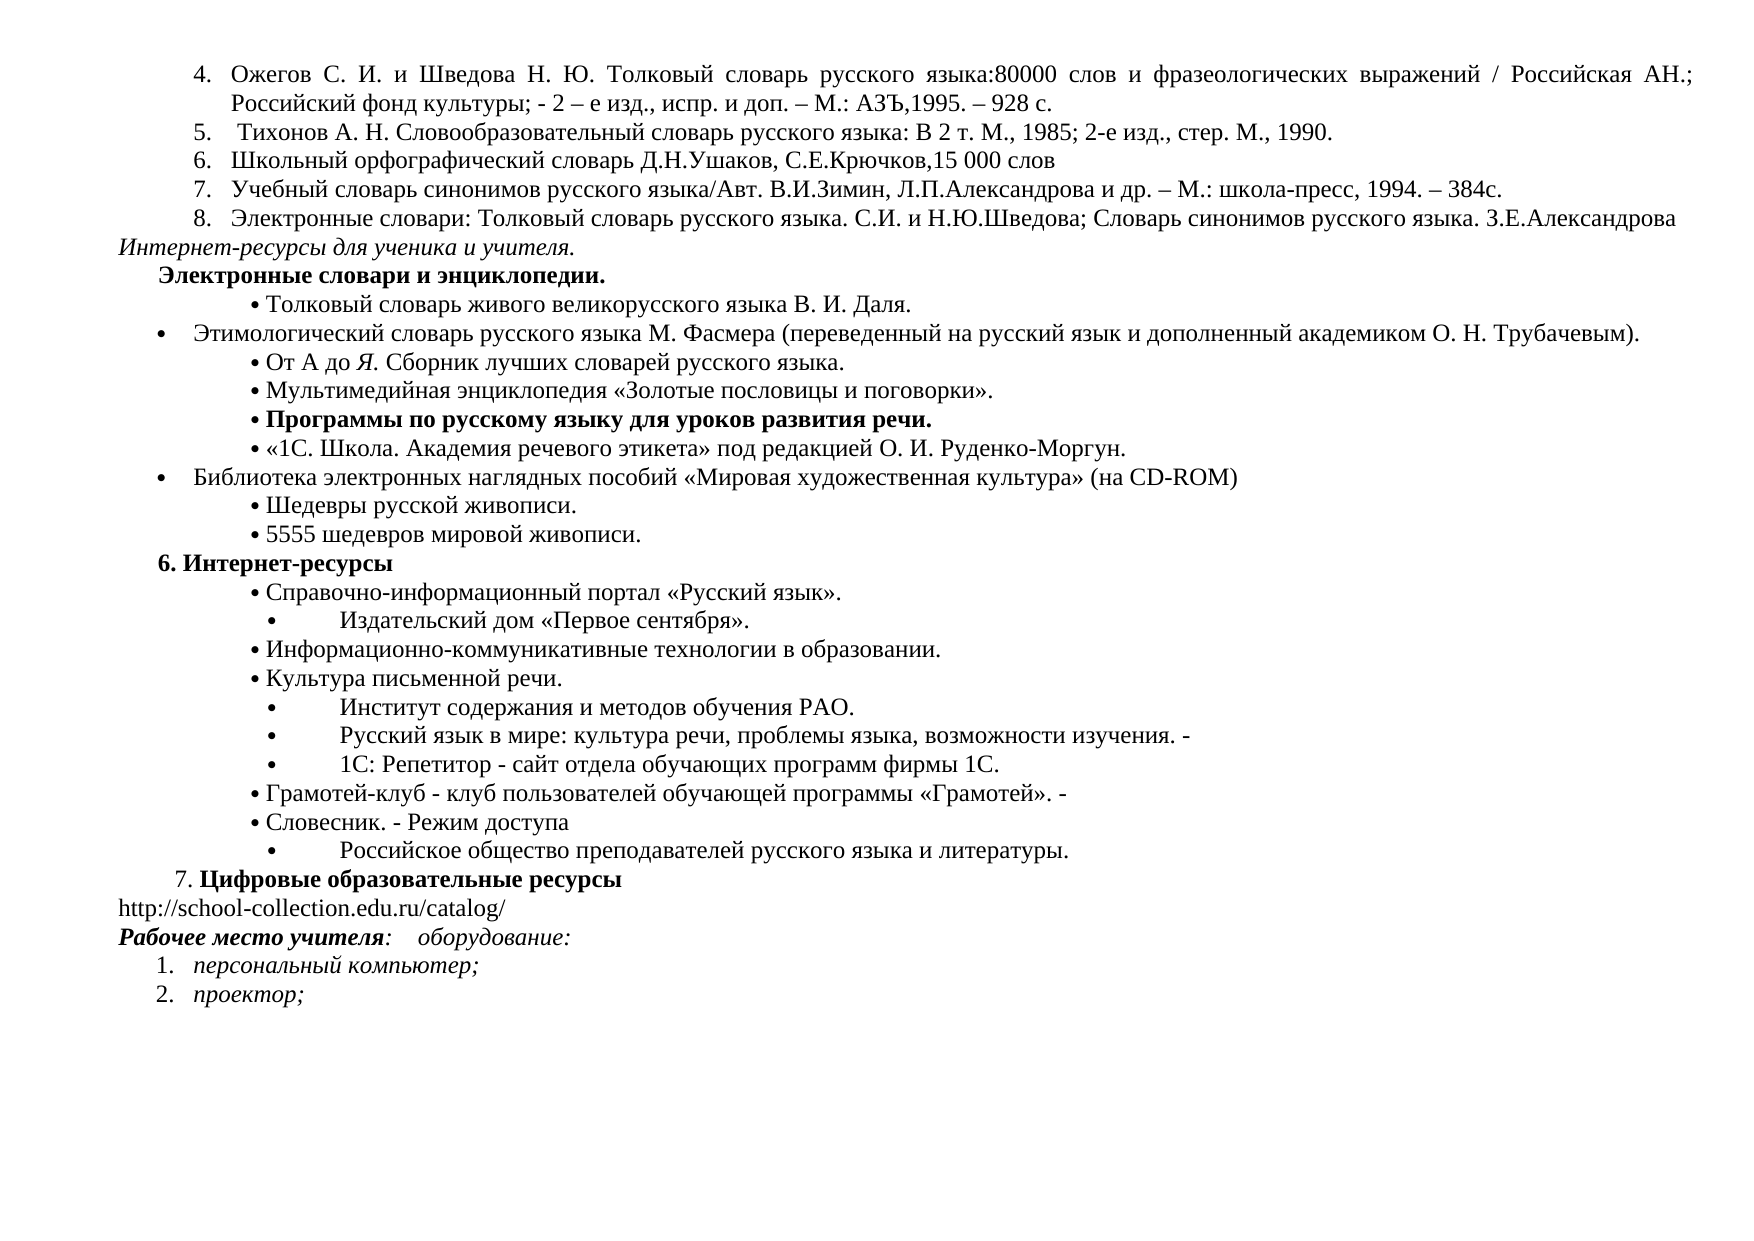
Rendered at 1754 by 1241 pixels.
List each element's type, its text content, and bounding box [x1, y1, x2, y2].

list Справочно-информационный портал «Русский язык». [158, 577, 1695, 605]
text Рабочее место учителя: оборудование: [118, 922, 1695, 950]
text Интернет-ресурсы для ученика и учителя. [118, 232, 1695, 260]
list персональный компьютер; [156, 950, 1695, 979]
list Этимологический словарь русского языка М. Фасмера (переведенный на русский язык и дополненный академиком О. Н. Трубачевым). [120, 318, 1693, 347]
list Словесник. - Режим доступа [158, 807, 1695, 835]
list От А до Я. Сборник лучших словарей русского языка. [158, 347, 1695, 375]
list Институт содержания и методов обучения РАО. [231, 692, 1695, 720]
text 7. Цифровые образовательные ресурсы [118, 864, 1695, 893]
text Электронные словари и энциклопедии. [158, 260, 1695, 289]
list Русский язык в мире: культура речи, проблемы языка, возможности изучения. - [231, 720, 1695, 749]
list Программы по русскому языку для уроков развития речи. [158, 404, 1695, 433]
list Библиотека электронных наглядных пособий «Мировая художественная культура» (на CD-ROM) [120, 462, 1693, 490]
list Мультимедийная энциклопедия «Золотые пословицы и поговорки». [158, 375, 1695, 404]
list 1С: Репетитор - сайт отдела обучающих программ фирмы 1С. [231, 749, 1695, 778]
list 5555 шедевров мировой живописи. [158, 519, 1695, 548]
list Школьный орфографический словарь Д.Н.Ушаков, С.Е.Крючков,15 000 слов [193, 145, 1695, 174]
list Толковый словарь живого великорусского языка В. И. Даля. [158, 289, 1695, 318]
list Шедевры русской живописи. [158, 490, 1695, 519]
list Информационно-коммуникативные технологии в образовании. [158, 634, 1695, 663]
text http://school-collection.edu.ru/catalog/ [118, 893, 1695, 922]
list проектор; [156, 979, 1695, 1008]
list Учебный словарь синонимов русского языка/Авт. В.И.Зимин, Л.П.Александрова и др. – М.: школа-пресс, 1994. – 384с. [193, 174, 1695, 203]
text 6. Интернет-ресурсы [158, 548, 1695, 577]
list Грамотей-клуб - клуб пользователей обучающей программы «Грамотей». - [158, 778, 1695, 807]
list Российское общество преподавателей русского языка и литературы. [231, 835, 1695, 864]
list Культура письменной речи. [158, 663, 1695, 692]
list Издательский дом «Первое сентября». [231, 605, 1695, 634]
list Электронные словари: Толковый словарь русского языка. С.И. и Н.Ю.Шведова; Словарь синонимов русского языка. З.Е.Александрова [193, 203, 1695, 232]
list Ожегов С. И. и Шведова Н. Ю. Толковый словарь русского языка:80000 слов и фразеологических выражений / Российская АН.; Российский фонд культуры; - 2 – е изд., испр. и доп. – М.: АЗЪ,1995. – 928 с. [193, 59, 1695, 117]
list Тихонов А. Н. Словообразовательный словарь русского языка: В 2 т. М., 1985; 2-е изд., стер. М., 1990. [193, 117, 1695, 145]
list «1С. Школа. Академия речевого этикета» под редакцией О. И. Руденко-Моргун. [158, 433, 1695, 462]
